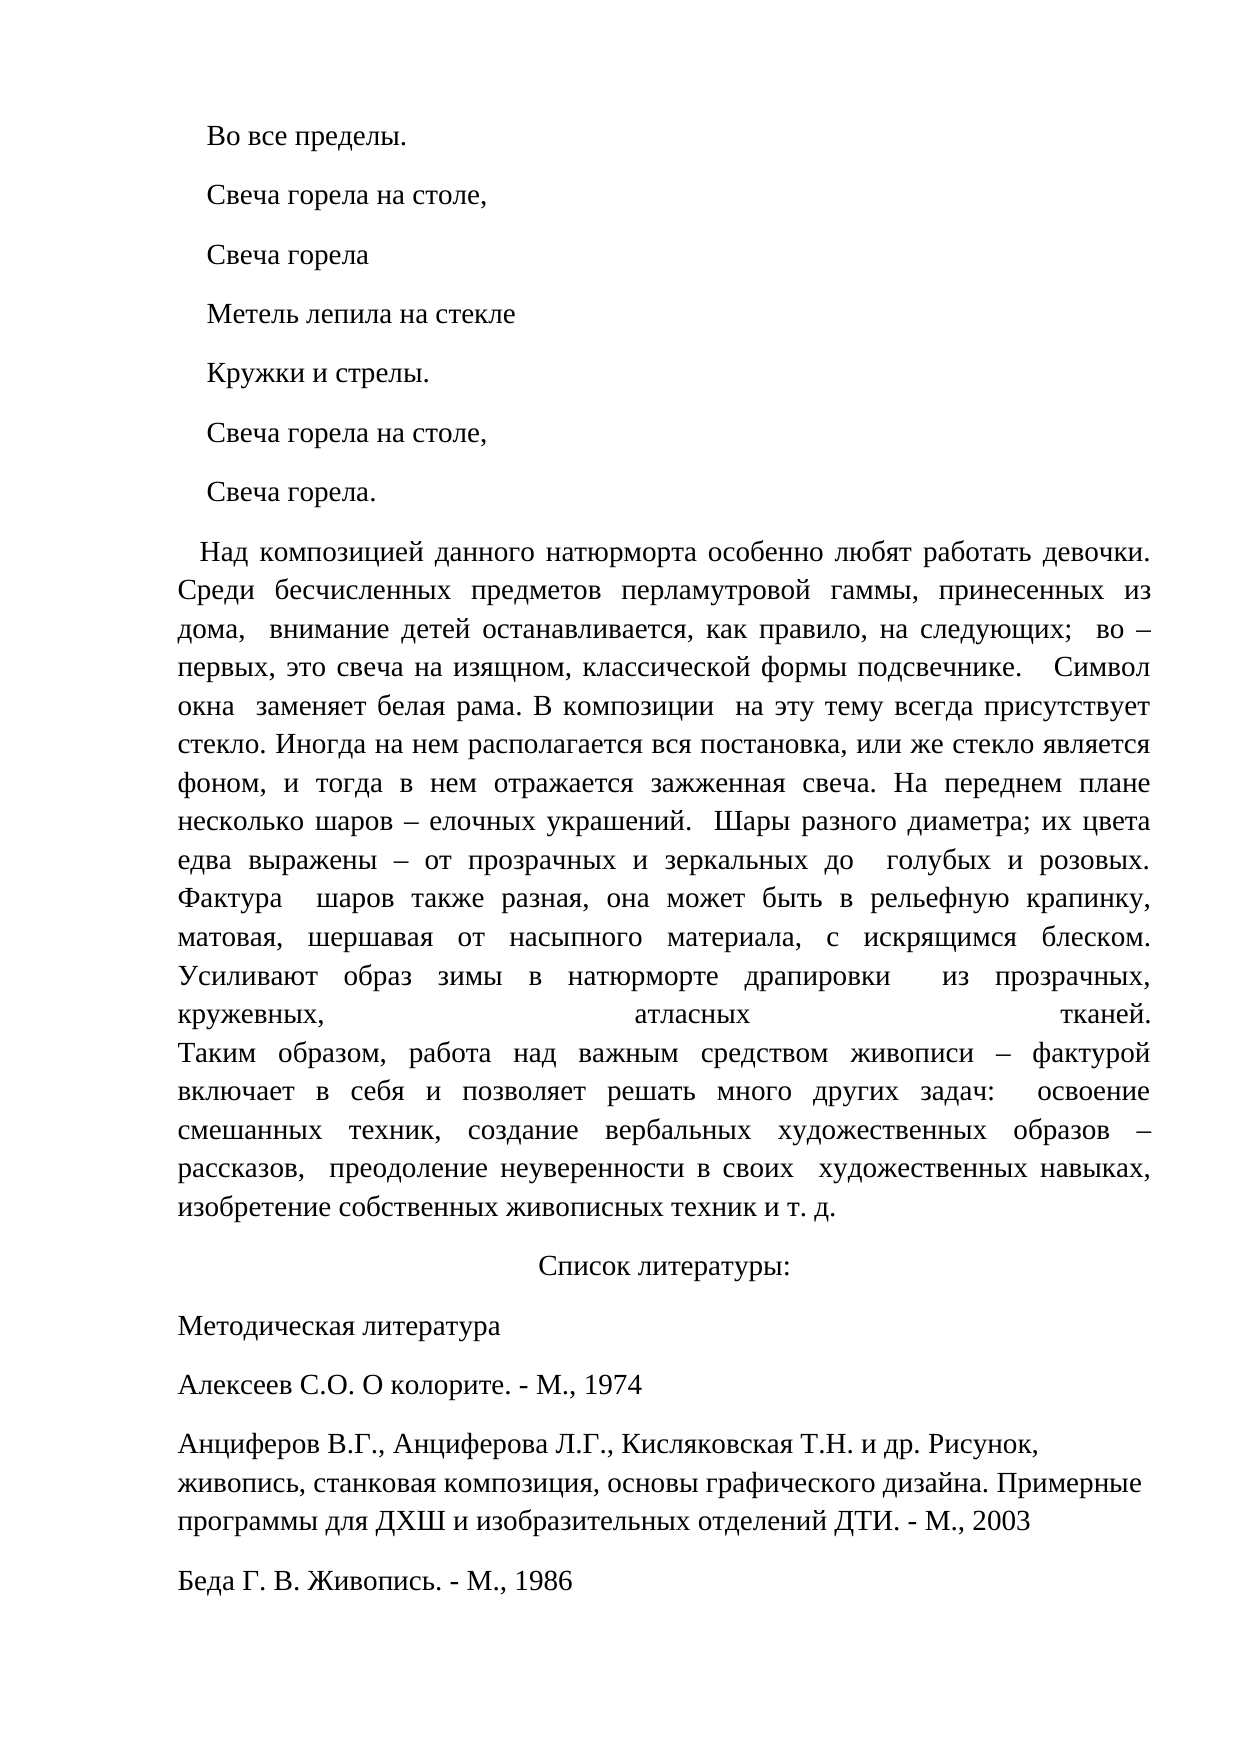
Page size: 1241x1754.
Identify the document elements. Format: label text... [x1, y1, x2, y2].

text Беда Г. В. Живопись. - М., 1986 [177, 1563, 1152, 1596]
text Над композицией данного натюрморта особенно любят работать девочки. Среди бесчисленных предметов перламутровой гаммы, принесенных из дома, внимание детей останавливается, как правило, на следующих; во – первых, это свеча на изящном, классической формы подсвечнике. Символ окна заменяет белая рама. В композиции на эту тему всегда присутствует стекло. Иногда на нем располагается вся постановка, или же стекло является фоном, и тогда в нем отражается зажженная свеча. На переднем плане несколько шаров – елочных украшений. Шары разного диаметра; их цвета едва выражены – от прозрачных и зеркальных до голубых и розовых. Фактура шаров также разная, она может быть в рельефную крапинку, матовая, шершавая от насыпного материала, с искрящимся блеском. Усиливают образ зимы в натюрморте драпировки из прозрачных, кружевных, атласных тканей. Таким образом, работа над важным средством живописи – фактурой включает в себя и позволяет решать много других задач: освоение смешанных техник, создание вербальных художественных образов – рассказов, преодоление неуверенности в своих художественных навыках, изобретение собственных живописных техник и т. д. [177, 534, 1152, 1222]
text Свеча горела [177, 237, 1152, 270]
text Метель лепила на стекле [177, 296, 1152, 330]
text Свеча горела на столе, [177, 177, 1152, 211]
text Свеча горела на столе, [177, 415, 1152, 448]
text Кружки и стрелы. [177, 356, 1152, 389]
text Свеча горела. [177, 474, 1152, 508]
text Алексеев С.О. О колорите. - М., 1974 [177, 1367, 1152, 1401]
text Во все пределы. [177, 118, 1152, 152]
text Методическая литература [177, 1308, 1152, 1341]
text Анциферов В.Г., Анциферова Л.Г., Кисляковская Т.Н. и др. Рисунок, живопись, станковая композиция, основы графического дизайна. Примерные программы для ДХШ и изобразительных отделений ДТИ. - М., 2003 [177, 1426, 1152, 1537]
text Список литературы: [177, 1248, 1152, 1282]
